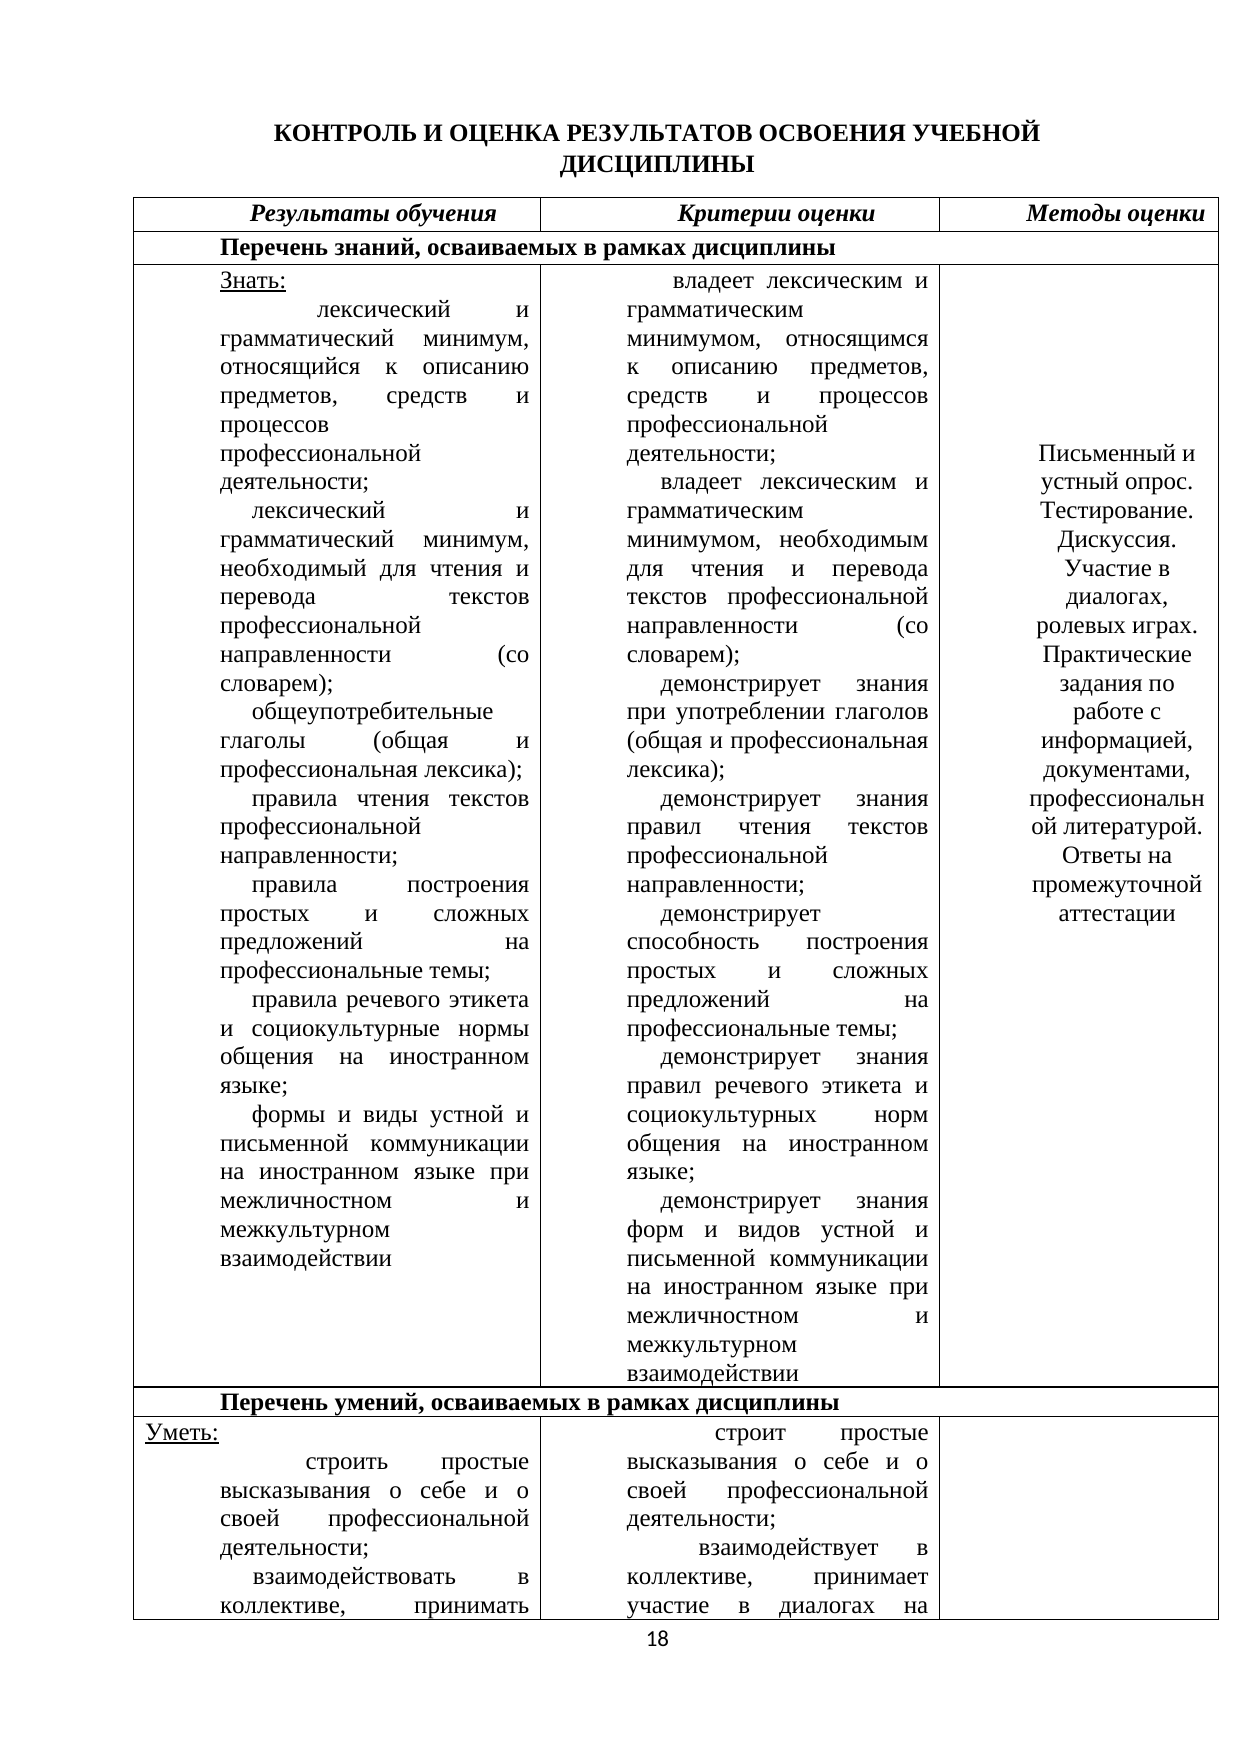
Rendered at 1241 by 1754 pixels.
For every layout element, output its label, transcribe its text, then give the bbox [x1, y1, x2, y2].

text КОНТРОЛЬ И ОЦЕНКА РЕЗУЛЬТАТОВ ОСВОЕНИЯ УЧЕБНОЙ ДИСЦИПЛИНЫ [133, 118, 1181, 178]
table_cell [134, 1417, 540, 1618]
table_cell Перечень умений, осваиваемых в рамках дисциплины [134, 1388, 1218, 1416]
table_header Критерии оценки [541, 198, 939, 231]
table_header Результаты обучения [134, 198, 540, 231]
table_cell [940, 1417, 1218, 1618]
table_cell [541, 1417, 939, 1618]
table_cell Знать: лексический и грамматический минимум, относящийся к описанию предметов, средств и процессов профессиональной деятельности; лексический и грамматический минимум, необходимый для чтения и перевода текстов профессиональной направленности (со словарем); общеупотребительные глаголы (общая и профессиональная лексика); правила чтения текстов профессиональной направленности; правила построения простых и сложных предложений на профессиональные темы; правила речевого этикета и социокультурные нормы общения на иностранном языке; формы и виды устной и письменной коммуникации на иностранном языке при межличностном и межкультурном взаимодействии [134, 265, 540, 1386]
table_cell владеет лексическим и грамматическим минимумом, относящимся к описанию предметов, средств и процессов профессиональной деятельности; владеет лексическим и грамматическим минимумом, необходимым для чтения и перевода текстов профессиональной направленности (со словарем); демонстрирует знания при употреблении глаголов (общая и профессиональная лексика); демонстрирует знания правил чтения текстов профессиональной направленности; демонстрирует способность построения простых и сложных предложений на профессиональные темы; демонстрирует знания правил речевого этикета и социокультурных норм общения на иностранном языке; демонстрирует знания форм и видов устной и письменной коммуникации на иностранном языке при межличностном и межкультурном взаимодействии [541, 265, 939, 1386]
table_cell Перечень знаний, осваиваемых в рамках дисциплины [134, 232, 1218, 264]
table_header Методы оценки [940, 198, 1218, 231]
